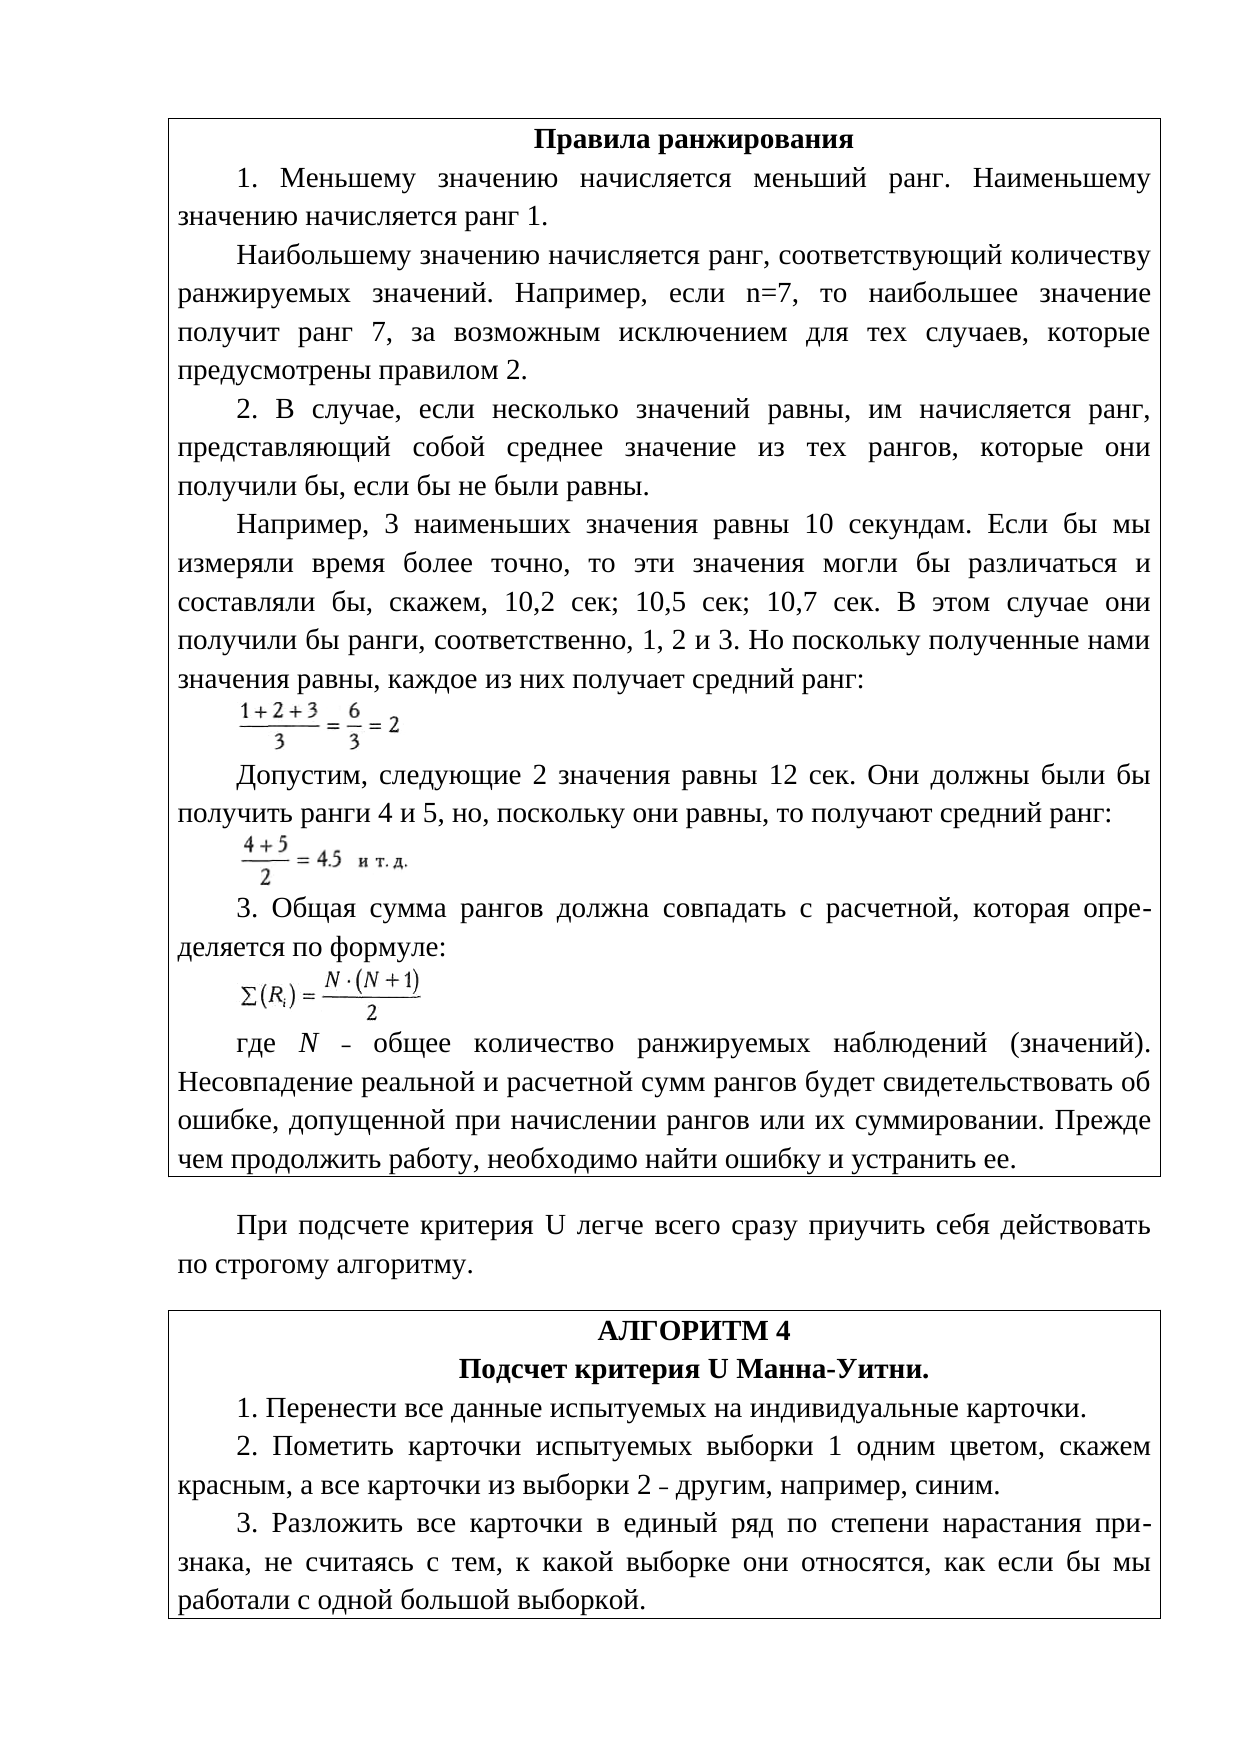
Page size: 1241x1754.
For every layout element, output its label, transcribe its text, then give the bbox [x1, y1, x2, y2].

text Подсчет критерия U Манна-Уитни. [169, 1348, 1160, 1385]
text 2. В случае, если несколько значений равны, им начисляется ранг, представляющий собой среднее значение из тех рангов, которые они получили бы, если бы не были равны. [169, 388, 1160, 502]
text 2. Пометить карточки испытуемых выборки 1 одним цветом, скажем красным, а все карточки из выборки 2 ˗ другим, например, синим. [169, 1425, 1160, 1500]
text Правила ранжирования [169, 119, 1160, 155]
text 1. Перенести все данные испытуемых на индивидуальные карточки. [169, 1387, 1160, 1423]
text где N ˗ общее количество ранжируемых наблюдений (значений). Несовпадение реальной и расчетной сумм рангов будет свидетельствовать об ошибке, допущенной при начислении рангов или их суммировании. Прежде чем продолжить работу, необходимо найти ошибку и устранить ее. [169, 1022, 1160, 1176]
text Допустим, следующие 2 значения равны 12 сек. Они должны были бы получить ранги 4 и 5, но, поскольку они равны, то получают средний ранг: [169, 754, 1160, 829]
text 3. Разложить все карточки в единый ряд по степени нарастания признака, не считаясь с тем, к какой выборке они относятся, как если бы мы работали с одной большой выборкой. [169, 1502, 1160, 1618]
text При подсчете критерия U легче всего сразу приучить себя действовать по строгому алгоритму. [177, 1207, 1152, 1279]
text АЛГОРИТМ 4 [169, 1311, 1160, 1346]
text 1. Меньшему значению начисляется меньший ранг. Наименьшему значению начисляется ранг 1. [169, 157, 1160, 232]
text Например, 3 наименьших значения равны 10 секундам. Если бы мы измеряли время более точно, то эти значения могли бы различаться и составляли бы, скажем, 10,2 сек; 10,5 сек; 10,7 сек. В этом случае они получили бы ранги, соответственно, 1, 2 и 3. Но поскольку полученные нами значения равны, каждое из них получает средний ранг: [169, 503, 1160, 694]
text 3. Общая сумма рангов должна совпадать с расчетной, которая определяется по формуле: [169, 887, 1160, 962]
text Наибольшему значению начисляется ранг, соответствующий количеству ранжируемых значений. Например, если n=7, то наибольшее значение получит ранг 7, за возможным исключением для тех случаев, которые предусмотрены правилом 2. [169, 234, 1160, 386]
